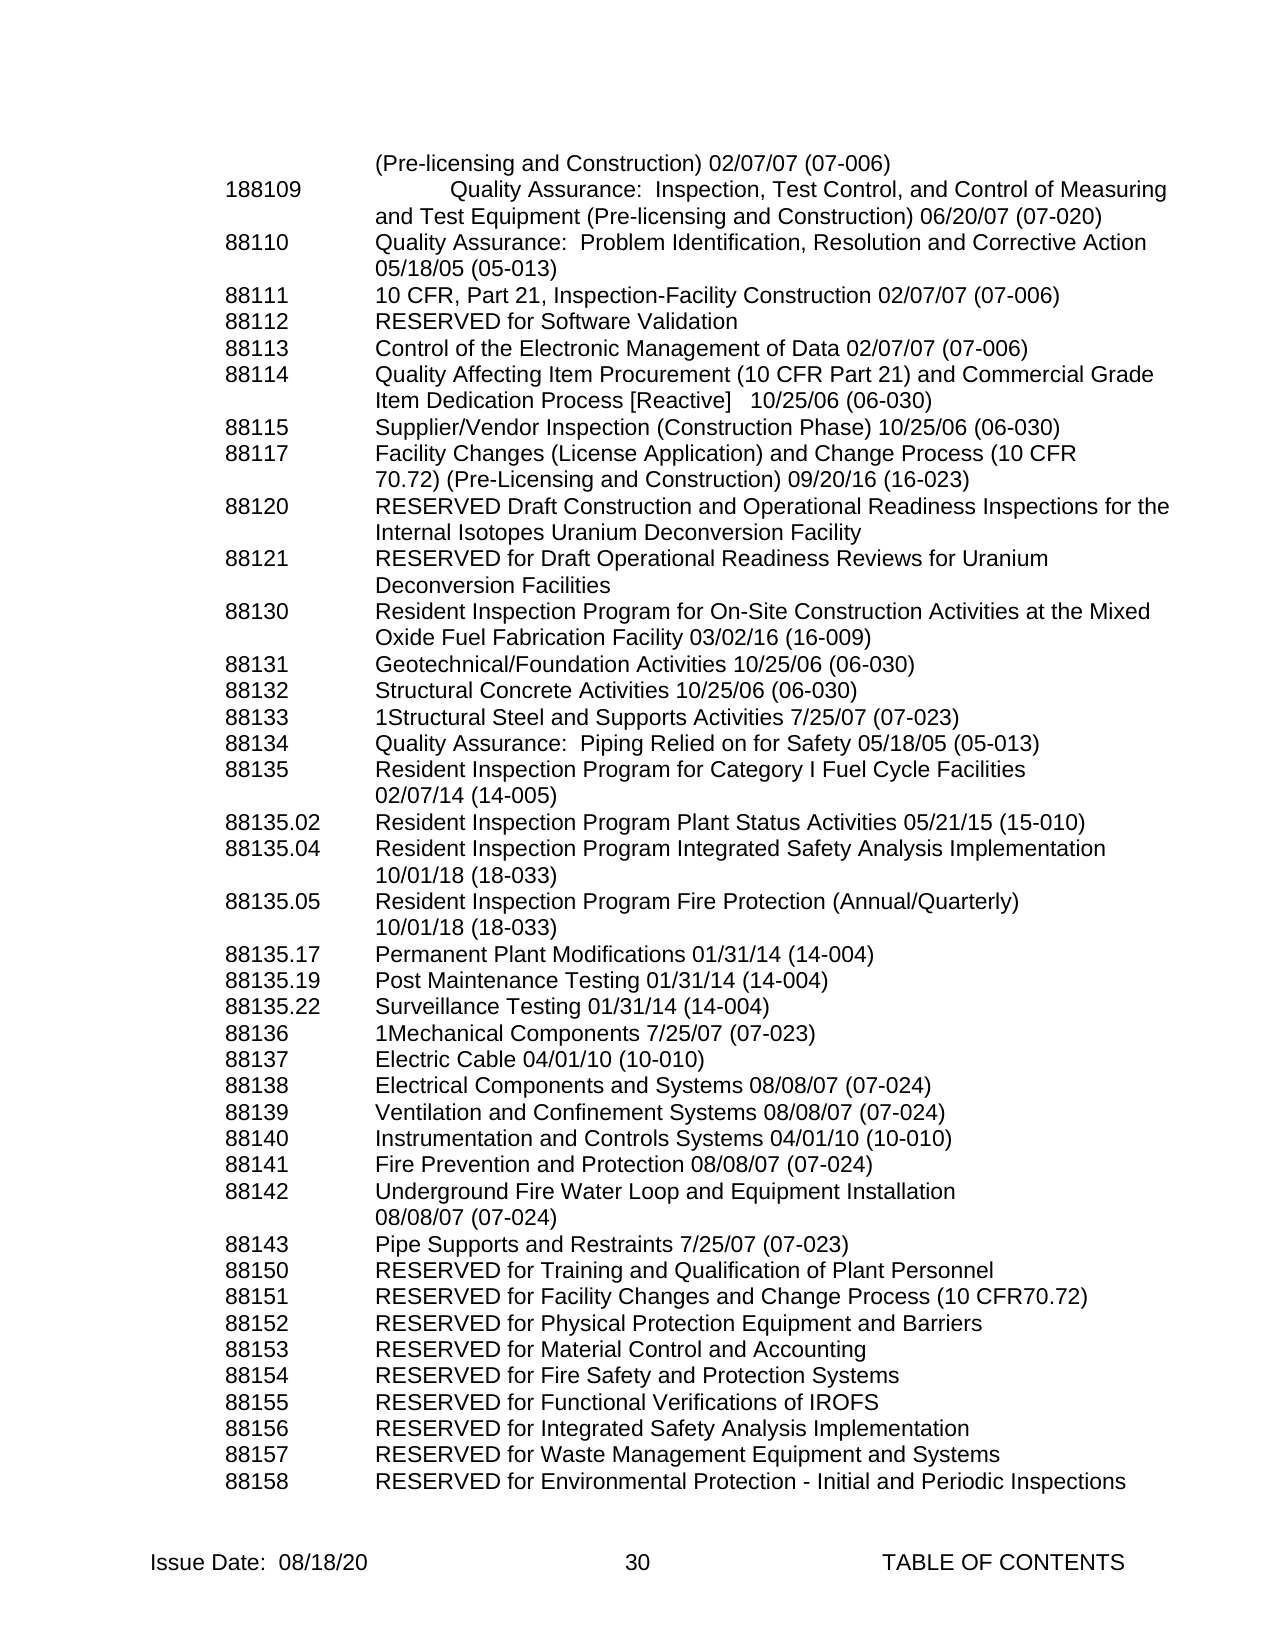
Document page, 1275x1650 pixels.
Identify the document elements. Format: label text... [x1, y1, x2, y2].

text 88151 RESERVED for Facility Changes and Change Process (10 CFR70.72) [225, 1283, 1172, 1309]
text 88136 Mechanical Components 7/25/07 (07-023) [150, 1020, 1172, 1046]
text 88115 Supplier/Vendor Inspection (Construction Phase) 10/25/06 (06-030) [150, 413, 1172, 440]
text 88152 RESERVED for Physical Protection Equipment and Barriers [150, 1309, 1172, 1336]
text 88135 Resident Inspection Program for Category I Fuel Cycle Facilities [150, 756, 1172, 782]
text 10/01/18 (18-033) [150, 914, 1172, 941]
text 88135.02 Resident Inspection Program Plant Status Activities 05/21/15 (15-010) [150, 809, 1172, 835]
text 88132 Structural Concrete Activities 10/25/06 (06-030) [150, 677, 1172, 703]
text 88117 Facility Changes (License Application) and Change Process (10 CFR [150, 440, 1172, 466]
text 88139 Ventilation and Confinement Systems 08/08/07 (07-024) [150, 1099, 1172, 1125]
text 88153 RESERVED for Material Control and Accounting [150, 1336, 1172, 1362]
text 08/08/07 (07-024) [375, 1204, 1172, 1231]
text 88135.05 Resident Inspection Program Fire Protection (Annual/Quarterly) [150, 888, 1172, 914]
text 88141 Fire Prevention and Protection 08/08/07 (07-024) [150, 1151, 1172, 1178]
text 88120 RESERVED Draft Construction and Operational Readiness Inspections for the Internal Isotopes Uranium Deconversion Facility [150, 493, 1172, 545]
text 88135.22 Surveillance Testing 01/31/14 (14-004) [150, 993, 1172, 1020]
text 88138 Electrical Components and Systems 08/08/07 (07-024) [150, 1072, 1172, 1099]
text 88156 RESERVED for Integrated Safety Analysis Implementation [150, 1415, 1172, 1441]
text 88135.04 Resident Inspection Program Integrated Safety Analysis Implementation 10/01/18 (18-033) [150, 835, 1172, 888]
text 88157 RESERVED for Waste Management Equipment and Systems [150, 1441, 1172, 1468]
text 88158 RESERVED for Environmental Protection - Initial and Periodic Inspections [225, 1468, 1172, 1494]
text 88111 10 CFR, Part 21, Inspection-Facility Construction 02/07/07 (07-006) [150, 282, 1172, 308]
text 88142 Underground Fire Water Loop and Equipment Installation [225, 1178, 1172, 1204]
text 88131 Geotechnical/Foundation Activities 10/25/06 (06-030) [150, 651, 1172, 677]
text 88112 RESERVED for Software Validation [150, 308, 1172, 334]
text 88155 RESERVED for Functional Verifications of IROFS [150, 1389, 1172, 1415]
text 88134 Quality Assurance: Piping Relied on for Safety 05/18/05 (05-013) [150, 730, 1172, 756]
text 88109 Quality Assurance: Inspection, Test Control, and Control of Measuring and Test Equipment (Pre-licensing and Construction) 06/20/07 (07-020) [150, 176, 1172, 229]
text 88130 Resident Inspection Program for On-Site Construction Activities at the Mixed Oxide Fuel Fabrication Facility 03/02/16 (16-009) [150, 598, 1172, 651]
text 88121 RESERVED for Draft Operational Readiness Reviews for Uranium Deconversion Facilities [150, 545, 1172, 598]
text 88135.19 Post Maintenance Testing 01/31/14 (14-004) [150, 967, 1172, 993]
text 88110 Quality Assurance: Problem Identification, Resolution and Corrective Action 05/18/05 (05-013) [150, 229, 1172, 282]
text 70.72) (Pre-Licensing and Construction) 09/20/16 (16-023) [150, 466, 1172, 493]
text 88137 Electric Cable 04/01/10 (10-010) [150, 1046, 1172, 1072]
text 88114 Quality Affecting Item Procurement (10 CFR Part 21) and Commercial Grade Item Dedication Process [Reactive] 10/25/06 (06-030) [150, 361, 1172, 413]
text 88140 Instrumentation and Controls Systems 04/01/10 (10-010) [150, 1125, 1172, 1151]
text 02/07/14 (14-005) [150, 782, 1172, 809]
text 88113 Control of the Electronic Management of Data 02/07/07 (07-006) [150, 334, 1172, 361]
text 88143 Pipe Supports and Restraints 7/25/07 (07-023) [150, 1231, 1172, 1257]
text (Pre-licensing and Construction) 02/07/07 (07-006) [150, 150, 1172, 176]
text 88135.17 Permanent Plant Modifications 01/31/14 (14-004) [150, 941, 1172, 967]
text 88154 RESERVED for Fire Safety and Protection Systems [150, 1362, 1172, 1389]
text 88150 RESERVED for Training and Qualification of Plant Personnel [150, 1257, 1172, 1283]
text 88133 Structural Steel and Supports Activities 7/25/07 (07-023) [150, 703, 1172, 730]
